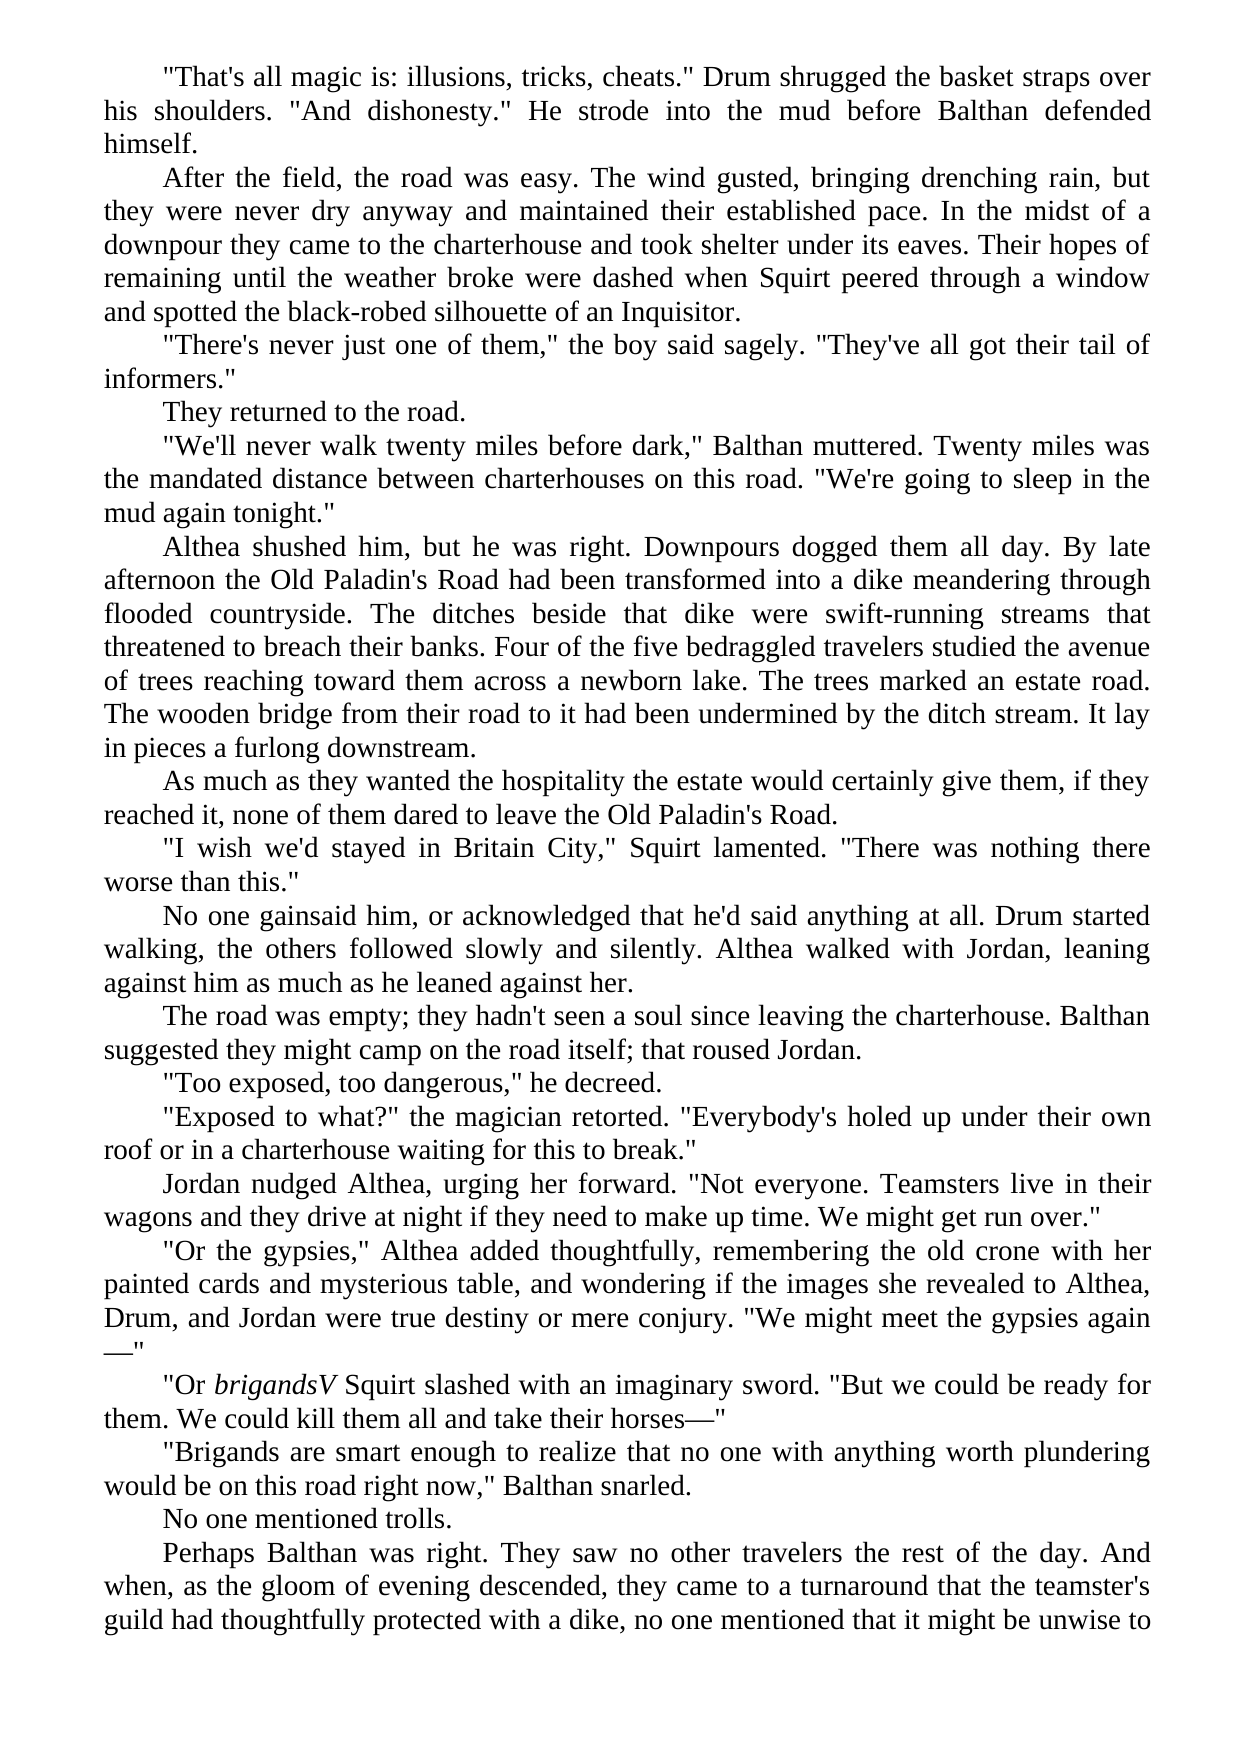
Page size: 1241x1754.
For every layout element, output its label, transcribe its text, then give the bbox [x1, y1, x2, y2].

text "I wish we'd stayed in Britain City," Squirt lamented. "There was nothing there worse than this." [103, 831, 1152, 898]
text As much as they wanted the hospitality the estate would certainly give them, if they reached it, none of them dared to leave the Old Paladin's Road. [103, 763, 1152, 831]
text The road was empty; they hadn't seen a soul since leaving the charterhouse. Balthan suggested they might camp on the road itself; that roused Jordan. [103, 998, 1152, 1065]
text Althea shushed him, but he was right. Downpours dogged them all day. By late afternoon the Old Paladin's Road had been transformed into a dike meandering through flooded countryside. The ditches beside that dike were swift-running streams that threatened to breach their banks. Four of the five bedraggled travelers studied the avenue of trees reaching toward them across a newborn lake. The trees marked an estate road. The wooden bridge from their road to it had been undermined by the ditch stream. It lay in pieces a furlong downstream. [103, 529, 1152, 763]
text "That's all magic is: illusions, tricks, cheats." Drum shrugged the basket straps over his shoulders. "And dishonesty." He strode into the mud before Balthan defended himself. [103, 59, 1152, 160]
text "Or brigandsV Squirt slashed with an imaginary sword. "But we could be ready for them. We could kill them all and take their horses—" [103, 1367, 1152, 1434]
text They returned to the road. [103, 394, 1152, 428]
text No one gainsaid him, or acknowledged that he'd said anything at all. Drum started walking, the others followed slowly and silently. Althea walked with Jordan, leaning against him as much as he leaned against her. [103, 898, 1152, 998]
text After the field, the road was easy. The wind gusted, bringing drenching rain, but they were never dry anyway and maintained their established pace. In the midst of a downpour they came to the charterhouse and took shelter under its eaves. Their hopes of remaining until the weather broke were dashed when Squirt peered through a window and spotted the black-robed silhouette of an Inquisitor. [103, 160, 1152, 327]
text No one mentioned trolls. [103, 1501, 1152, 1535]
text Jordan nudged Althea, urging her forward. "Not everyone. Teamsters live in their wagons and they drive at night if they need to make up time. We might get run over." [103, 1166, 1152, 1233]
text "Brigands are smart enough to realize that no one with anything worth plundering would be on this road right now," Balthan snarled. [103, 1434, 1152, 1501]
text "There's never just one of them," the boy said sagely. "They've all got their tail of informers." [103, 327, 1152, 394]
text "Or the gypsies," Althea added thoughtfully, remembering the old crone with her painted cards and mysterious table, and wondering if the images she revealed to Althea, Drum, and Jordan were true destiny or mere conjury. "We might meet the gypsies again—" [103, 1233, 1152, 1367]
text "Exposed to what?" the magician retorted. "Everybody's holed up under their own roof or in a charterhouse waiting for this to break." [103, 1099, 1152, 1166]
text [103, 1535, 1152, 1636]
text "Too exposed, too dangerous," he decreed. [103, 1065, 1152, 1099]
text "We'll never walk twenty miles before dark," Balthan muttered. Twenty miles was the mandated distance between charterhouses on this road. "We're going to sleep in the mud again tonight." [103, 428, 1152, 529]
